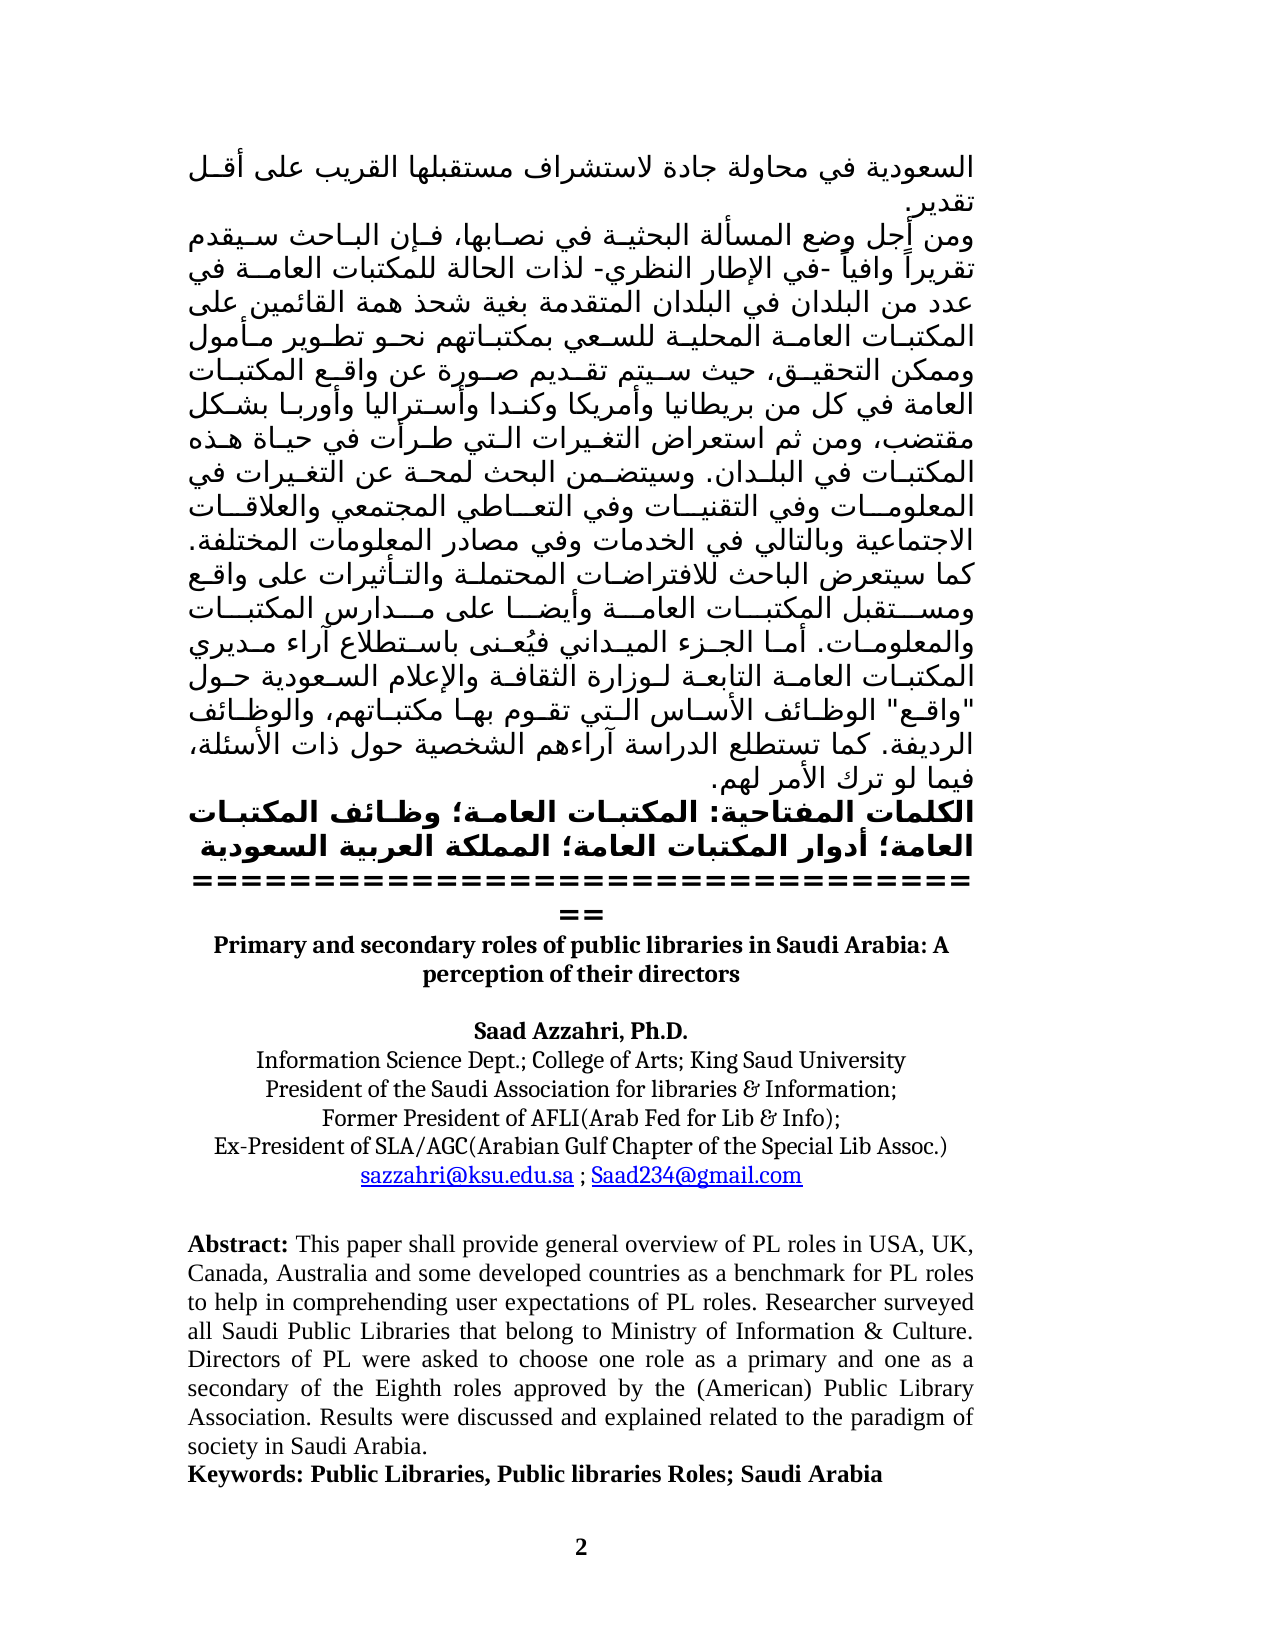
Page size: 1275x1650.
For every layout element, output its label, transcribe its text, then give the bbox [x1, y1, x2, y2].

text ومن أجل وضع المسألة البحثية في نصابها، فإن الباحث سيقدم تقريراً وافياً -في الإطار النظري- لذات الحالة للمكتبات العامة في عدد من البلدان في البلدان المتقدمة بغية شحذ همة القائمين على المكتبات العامة المحلية للسعي بمكتباتهم نحو تطوير مأمول وممكن التحقيق، حيث سيتم تقديم صورة عن واقع المكتبات العامة في كل من بريطانيا وأمريكا وكندا وأستراليا وأوربا بشكل مقتضب، ومن ثم استعراض التغيرات التي طرأت في حياة هذه المكتبات في البلدان. وسيتضمن البحث لمحة عن التغيرات في المعلومات وفي التقنيات وفي التعاطي المجتمعي والعلاقات الاجتماعية وبالتالي في الخدمات وفي مصادر المعلومات المختلفة. كما سيتعرض الباحث للافتراضات المحتملة والتأثيرات على واقع ومستقبل المكتبات العامة وأيضا على مدارس المكتبات والمعلومات. أما الجزء الميداني فيُعنى باستطلاع آراء مديري المكتبات العامة التابعة لوزارة الثقافة والإعلام السعودية حول "واقع" الوظائف الأساس التي تقوم بها مكتباتهم، والوظائف الرديفة. كما تستطلع الدراسة آراءهم الشخصية حول ذات الأسئلة، فيما لو ترك الأمر لهم. [187, 218, 975, 795]
text Saad Azzahri, Ph.D. [187, 1017, 975, 1046]
text Primary and secondary roles of public libraries in Saudi Arabia: A perception of their directors [187, 931, 975, 988]
text sazzahri@ksu.edu.sa ; Saad234@gmail.com [187, 1161, 975, 1190]
text President of the Saudi Association for libraries & Information; [187, 1075, 975, 1103]
text Information Science Dept.; College of Arts; King Saud University [187, 1046, 975, 1075]
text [187, 150, 975, 218]
text Keywords: Public Libraries, Public libraries Roles; Saudi Arabia [187, 1459, 975, 1488]
text ================================== [187, 863, 975, 931]
text Ex-President of SLA/AGC(Arabian Gulf Chapter of the Special Lib Assoc.) [187, 1132, 975, 1161]
text Former President of AFLI(Arab Fed for Lib & Info); [187, 1103, 975, 1132]
text الكلمات المفتاحية: المكتبات العامة؛ وظائف المكتبات العامة؛ أدوار المكتبات العامة؛ المملكة العربية السعودية [187, 795, 975, 863]
text Abstract: This paper shall provide general overview of PL roles in USA, UK, Canada, Australia and some developed countries as a benchmark for PL roles to help in comprehending user expectations of PL roles. Researcher surveyed all Saudi Public Libraries that belong to Ministry of Information & Culture. Directors of PL were asked to choose one role as a primary and one as a secondary of the Eighth roles approved by the (American) Public Library Association. Results were discussed and explained related to the paradigm of society in Saudi Arabia. [187, 1229, 975, 1459]
